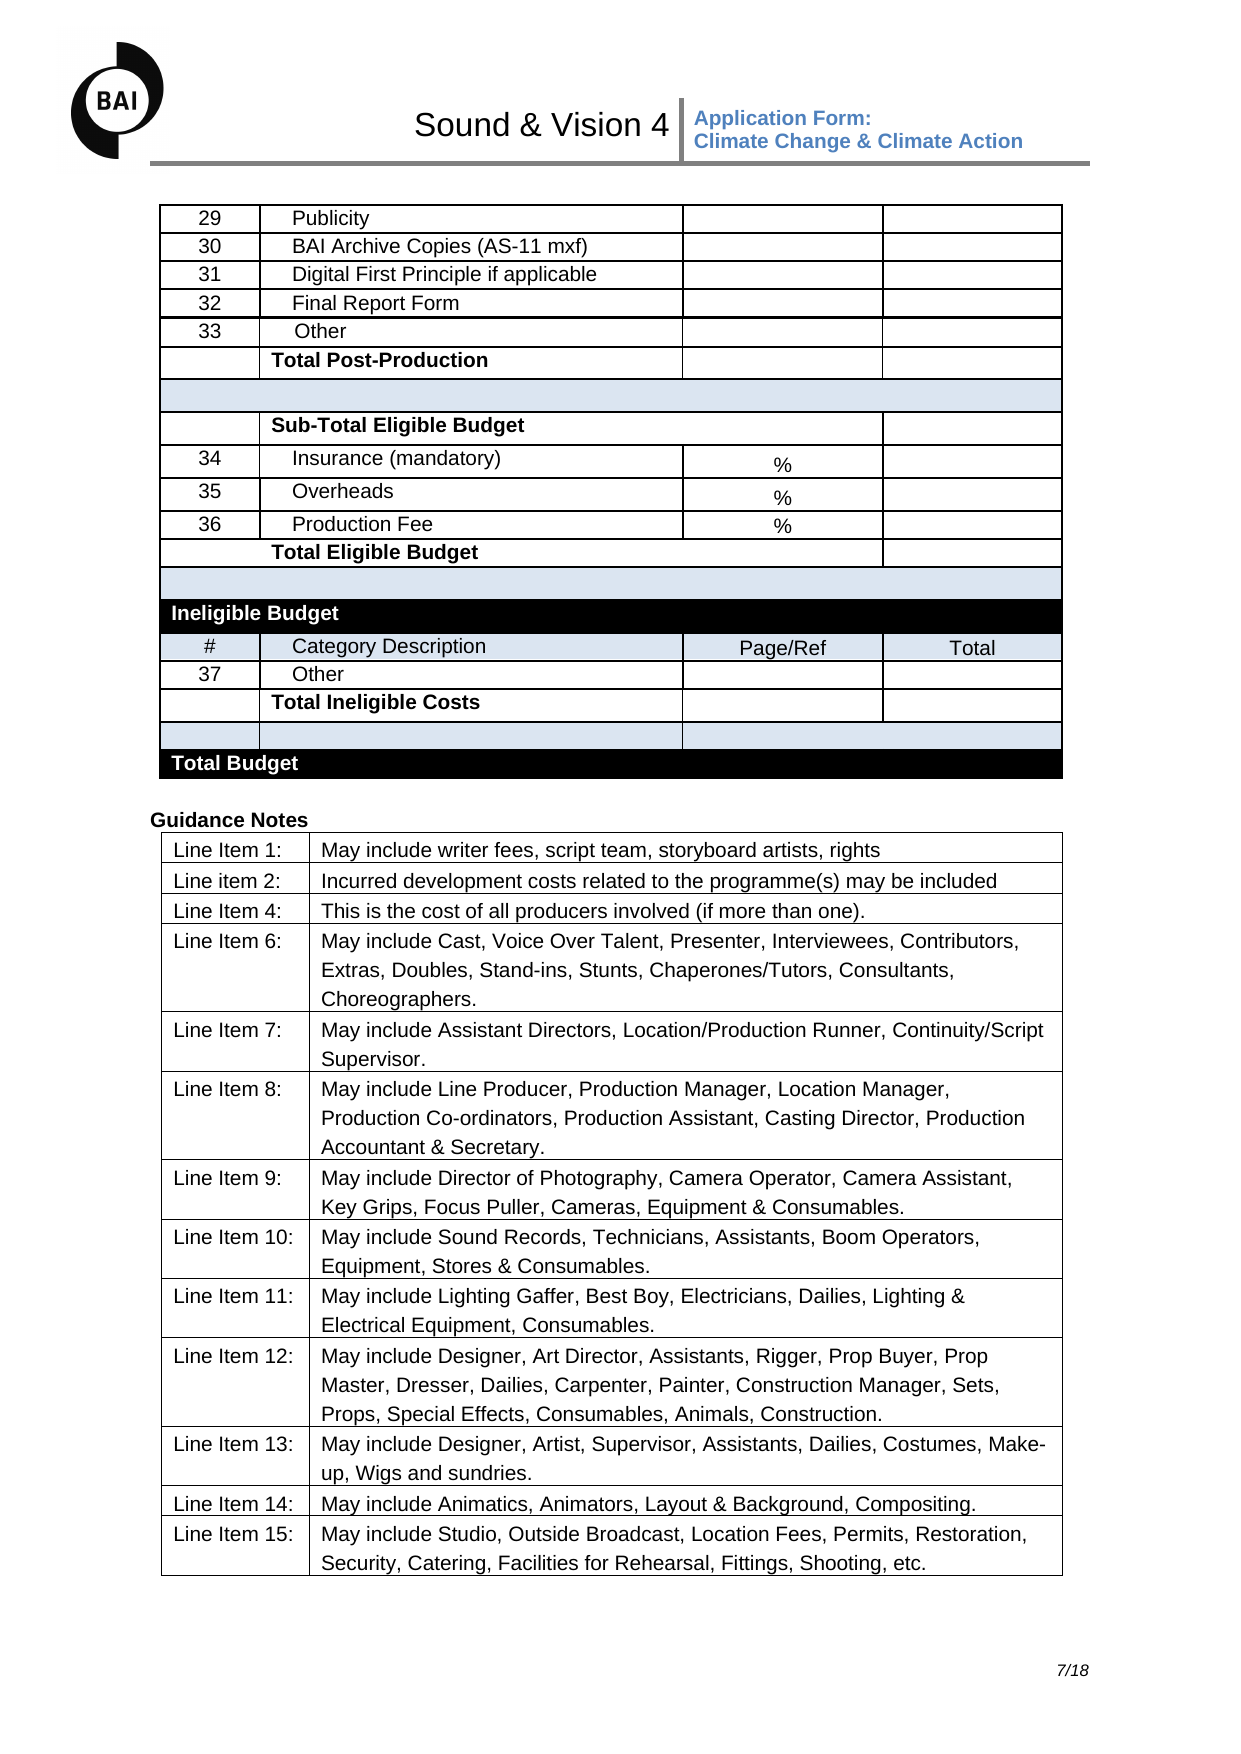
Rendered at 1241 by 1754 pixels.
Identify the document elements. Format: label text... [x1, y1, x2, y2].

table_cell Line Item 8: [162, 1072, 309, 1159]
table_cell Line item 2: [162, 863, 309, 892]
table_cell Line Item 11: [162, 1279, 309, 1337]
table_cell May include Line Producer, Production Manager, Location Manager, Production Co-ordinators, Production Assistant, Casting Director, Production Accountant & Secretary. [310, 1072, 1062, 1159]
table_cell Page/Ref [684, 634, 882, 659]
table_cell Final Report Form [261, 290, 682, 316]
table_cell Line Item 4: [162, 894, 309, 923]
table_cell [684, 206, 882, 232]
table_cell [260, 723, 682, 749]
table_cell # [161, 634, 259, 659]
table_cell [884, 690, 1061, 721]
table_cell [884, 662, 1061, 688]
table_cell Incurred development costs related to the programme(s) may be included [310, 863, 1062, 892]
text Guidance Notes [150, 808, 1090, 832]
table_cell Other [260, 319, 682, 346]
table_cell % [684, 512, 882, 538]
table_cell Line Item 7: [162, 1012, 309, 1071]
table_cell [684, 262, 882, 288]
table_cell 31 [161, 262, 259, 288]
table_cell 34 [161, 446, 259, 477]
table_cell May include Assistant Directors, Location/Production Runner, Continuity/Script Supervisor. [310, 1012, 1062, 1071]
table_cell May include Sound Records, Technicians, Assistants, Boom Operators, Equipment, Stores & Consumables. [310, 1220, 1062, 1278]
table_cell May include Animatics, Animators, Layout & Background, Compositing. [310, 1486, 1062, 1515]
table_cell [161, 723, 259, 749]
table_cell 29 [161, 206, 259, 232]
table_cell [161, 348, 259, 378]
table_cell Line Item 10: [162, 1220, 309, 1278]
table_cell Production Fee [261, 512, 682, 538]
table_cell May include Director of Photography, Camera Operator, Camera Assistant, Key Grips, Focus Puller, Cameras, Equipment & Consumables. [310, 1160, 1062, 1218]
table_cell Total Ineligible Costs [260, 690, 682, 721]
table_cell [884, 413, 1061, 444]
table_cell [161, 413, 259, 444]
table_cell [683, 348, 882, 378]
table_cell [684, 290, 882, 316]
table_cell % [684, 479, 882, 509]
table_cell [884, 290, 1061, 316]
table_cell May include Lighting Gaffer, Best Boy, Electricians, Dailies, Lighting & Electrical Equipment, Consumables. [310, 1279, 1062, 1337]
table_cell [884, 262, 1061, 288]
table_cell Insurance (mandatory) [260, 446, 682, 477]
table_cell 32 [161, 290, 259, 316]
table_cell [883, 319, 1061, 346]
table_cell This is the cost of all producers involved (if more than one). [310, 894, 1062, 923]
table_cell 36 [161, 512, 259, 538]
table_cell [884, 479, 1061, 509]
table_cell Total Post-Production [260, 348, 682, 378]
table_cell [884, 751, 1061, 777]
table_cell 33 [161, 319, 259, 346]
table_header Line Item 1: [162, 833, 309, 862]
table_cell [884, 540, 1061, 566]
table_cell [683, 723, 1061, 749]
table_cell [161, 380, 1061, 411]
table_cell Category Description [261, 634, 682, 659]
table_cell Total [884, 634, 1061, 659]
table_cell [684, 662, 882, 688]
table_cell Line Item 14: [162, 1486, 309, 1515]
table_cell [884, 206, 1061, 232]
table_cell [683, 690, 882, 721]
table_cell Other [261, 662, 682, 688]
table_cell BAI Archive Copies (AS-11 mxf) [261, 234, 682, 260]
table_cell Digital First Principle if applicable [261, 262, 682, 288]
picture [56, 26, 171, 174]
table_cell 37 [161, 662, 259, 688]
table_cell Ineligible Budget [161, 601, 1061, 631]
table_cell Line Item 6: [162, 924, 309, 1011]
table_cell Publicity [261, 206, 682, 232]
table_cell [161, 690, 259, 721]
table_cell [883, 348, 1061, 378]
table_cell [884, 446, 1061, 477]
table_cell [683, 319, 882, 346]
table_cell [161, 568, 1061, 599]
table_cell [161, 540, 260, 566]
table_cell Total Budget [161, 751, 882, 777]
table_cell May include Designer, Artist, Supervisor, Assistants, Dailies, Costumes, Make-up, Wigs and sundries. [310, 1427, 1062, 1485]
table_cell Line Item 12: [162, 1338, 309, 1426]
table_header May include writer fees, script team, storyboard artists, rights [310, 833, 1062, 862]
table_cell May include Cast, Voice Over Talent, Presenter, Interviewees, Contributors, Extras, Doubles, Stand-ins, Stunts, Chaperones/Tutors, Consultants, Choreographers. [310, 924, 1062, 1011]
table_cell [884, 512, 1061, 538]
table_cell Total Eligible Budget [260, 540, 882, 566]
table_cell Line Item 9: [162, 1160, 309, 1218]
table_cell May include Studio, Outside Broadcast, Location Fees, Permits, Restoration, Security, Catering, Facilities for Rehearsal, Fittings, Shooting, etc. [310, 1516, 1062, 1575]
table_cell May include Designer, Art Director, Assistants, Rigger, Prop Buyer, Prop Master, Dresser, Dailies, Carpenter, Painter, Construction Manager, Sets, Props, Special Effects, Consumables, Animals, Construction. [310, 1338, 1062, 1426]
table_cell [684, 234, 882, 260]
table_cell [884, 234, 1061, 260]
table_cell Sub-Total Eligible Budget [260, 413, 882, 444]
table_cell 30 [161, 234, 259, 260]
table_cell Line Item 13: [162, 1427, 309, 1485]
table_cell % [684, 446, 882, 477]
table_cell 35 [161, 479, 259, 509]
table_cell Overheads [261, 479, 682, 509]
table_cell Line Item 15: [162, 1516, 309, 1575]
